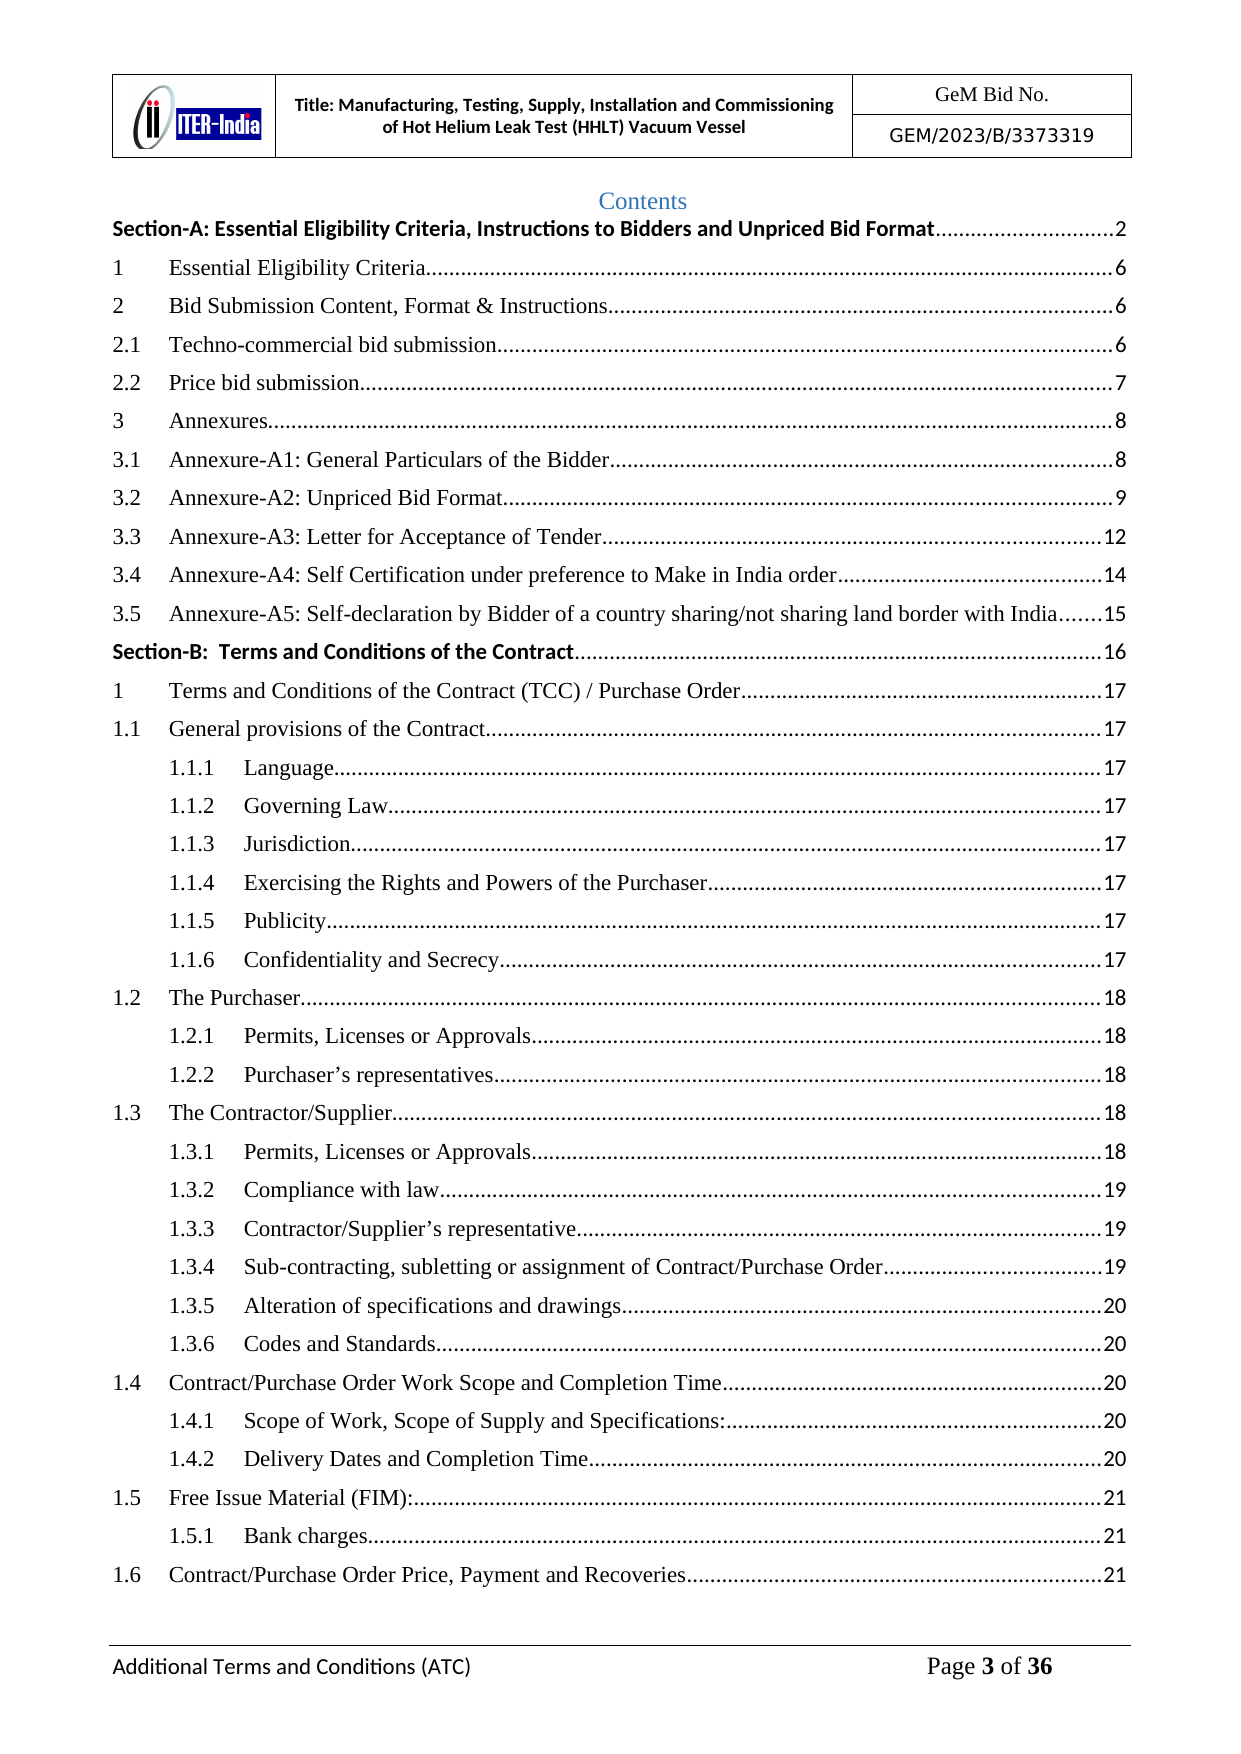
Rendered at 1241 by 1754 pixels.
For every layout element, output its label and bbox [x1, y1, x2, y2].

picture [132, 84, 263, 149]
